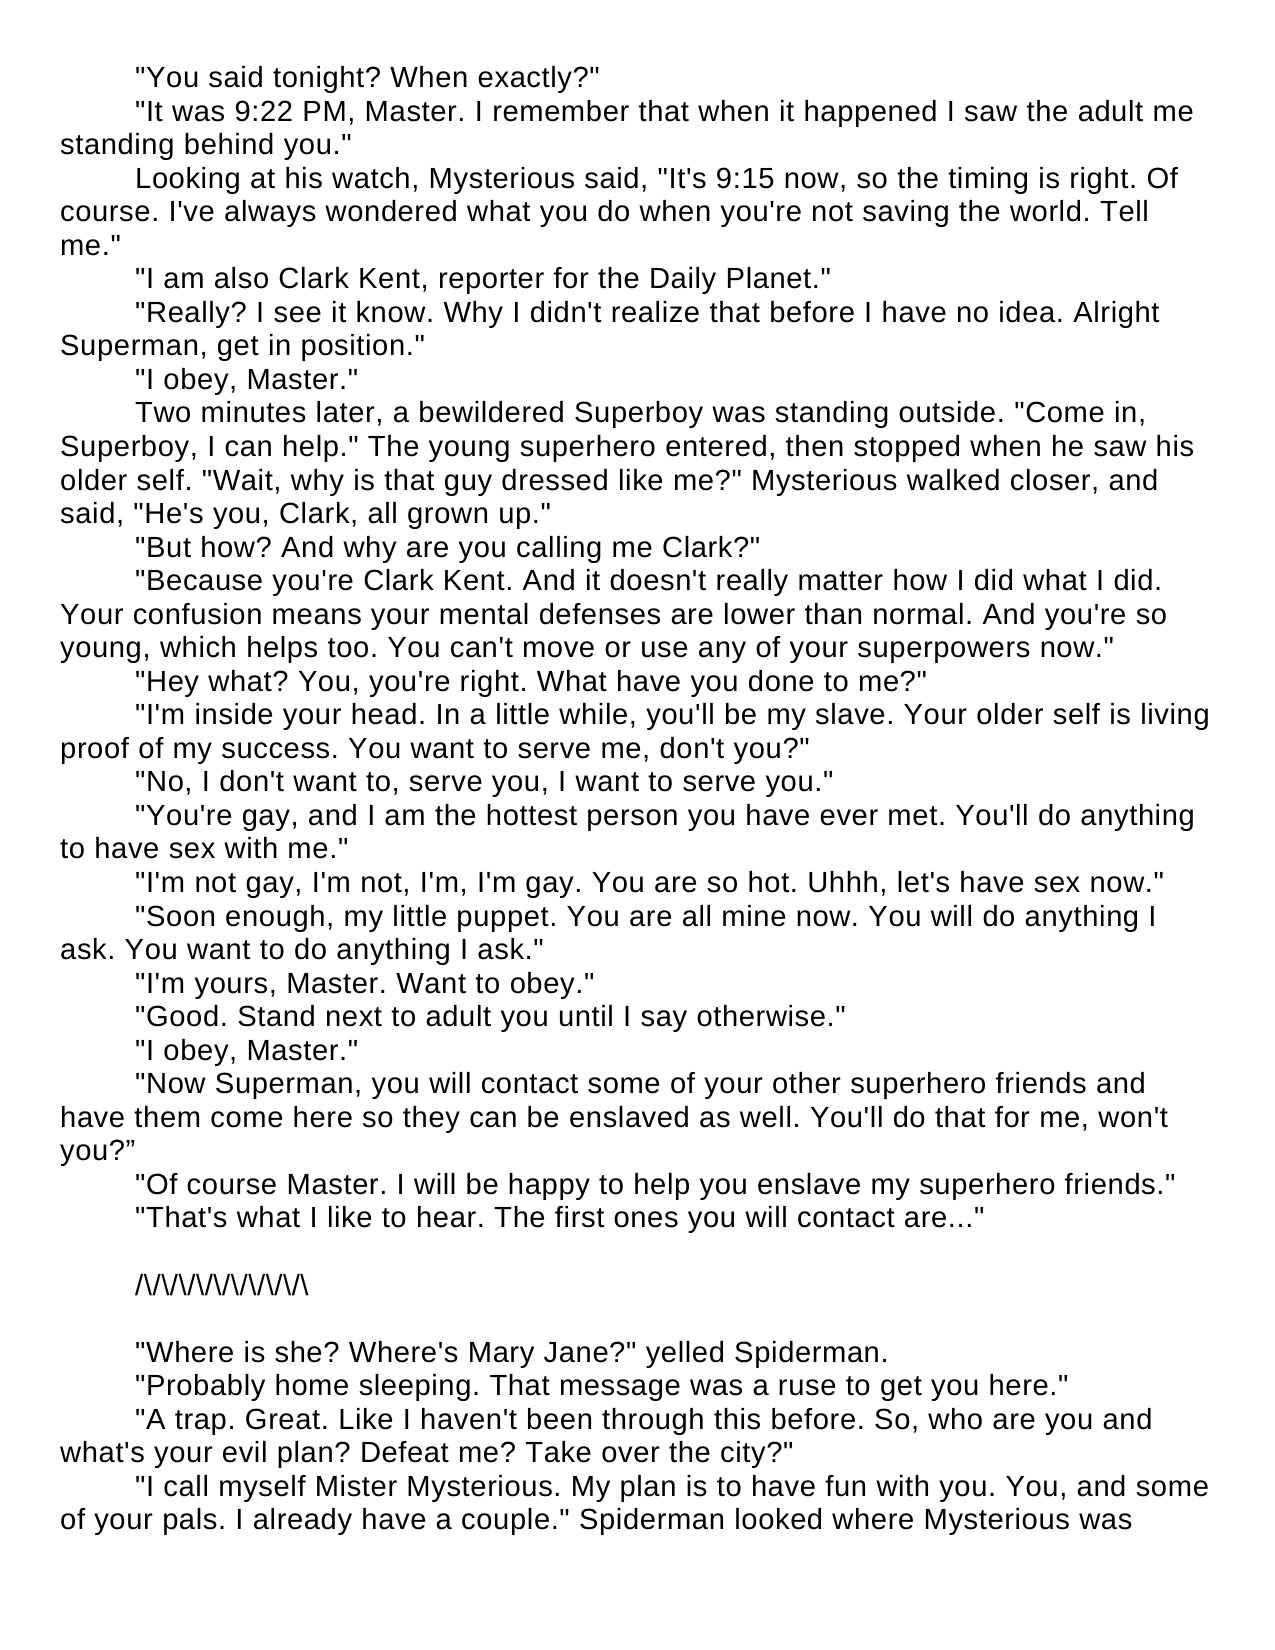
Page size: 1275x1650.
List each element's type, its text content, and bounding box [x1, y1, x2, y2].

text "I'm inside your head. In a little while, you'll be my slave. Your older self is living proof of my success. You want to serve me, don't you?" [60, 697, 1215, 764]
text "Of course Master. I will be happy to help you enslave my superhero friends." [60, 1167, 1215, 1200]
text "Now Superman, you will contact some of your other superhero friends and have them come here so they can be enslaved as well. You'll do that for me, won't you?” [60, 1066, 1215, 1167]
text "I'm yours, Master. Want to obey." [60, 966, 1215, 999]
text "I obey, Master." [60, 1033, 1215, 1066]
text "Hey what? You, you're right. What have you done to me?" [60, 664, 1215, 697]
text "Good. Stand next to adult you until I say otherwise." [60, 999, 1215, 1033]
text "Really? I see it know. Why I didn't realize that before I have no idea. Alright Superman, get in position." [60, 295, 1215, 362]
text "Because you're Clark Kent. And it doesn't really matter how I did what I did. Your confusion means your mental defenses are lower than normal. And you're so young, which helps too. You can't move or use any of your superpowers now." [60, 563, 1215, 664]
text "That's what I like to hear. The first ones you will contact are..." [60, 1200, 1215, 1234]
text "You're gay, and I am the hottest person you have ever met. You'll do anything to have sex with me." [60, 798, 1215, 865]
text "I obey, Master." [60, 362, 1215, 395]
text "No, I don't want to, serve you, I want to serve you." [60, 764, 1215, 798]
text "I'm not gay, I'm not, I'm, I'm gay. You are so hot. Uhhh, let's have sex now." [60, 865, 1215, 898]
text Two minutes later, a bewildered Superboy was standing outside. "Come in, Superboy, I can help." The young superhero entered, then stopped when he saw his older self. "Wait, why is that guy dressed like me?" Mysterious walked closer, and said, "He's you, Clark, all grown up." [60, 395, 1215, 529]
text /\/\/\/\/\/\/\/\/\/\ [60, 1267, 1215, 1301]
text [60, 1469, 1215, 1536]
text "You said tonight? When exactly?" [60, 60, 1215, 93]
text "A trap. Great. Like I haven't been through this before. So, who are you and what's your evil plan? Defeat me? Take over the city?" [60, 1402, 1215, 1469]
text "It was 9:22 PM, Master. I remember that when it happened I saw the adult me standing behind you." [60, 93, 1215, 161]
text "I am also Clark Kent, reporter for the Daily Planet." [60, 261, 1215, 295]
text Looking at his watch, Mysterious said, "It's 9:15 now, so the timing is right. Of course. I've always wondered what you do when you're not saving the world. Tell me." [60, 161, 1215, 261]
text "Probably home sleeping. That message was a ruse to get you here." [60, 1368, 1215, 1402]
text "Where is she? Where's Mary Jane?" yelled Spiderman. [60, 1334, 1215, 1368]
text "Soon enough, my little puppet. You are all mine now. You will do anything I ask. You want to do anything I ask." [60, 898, 1215, 966]
text "But how? And why are you calling me Clark?" [60, 529, 1215, 563]
